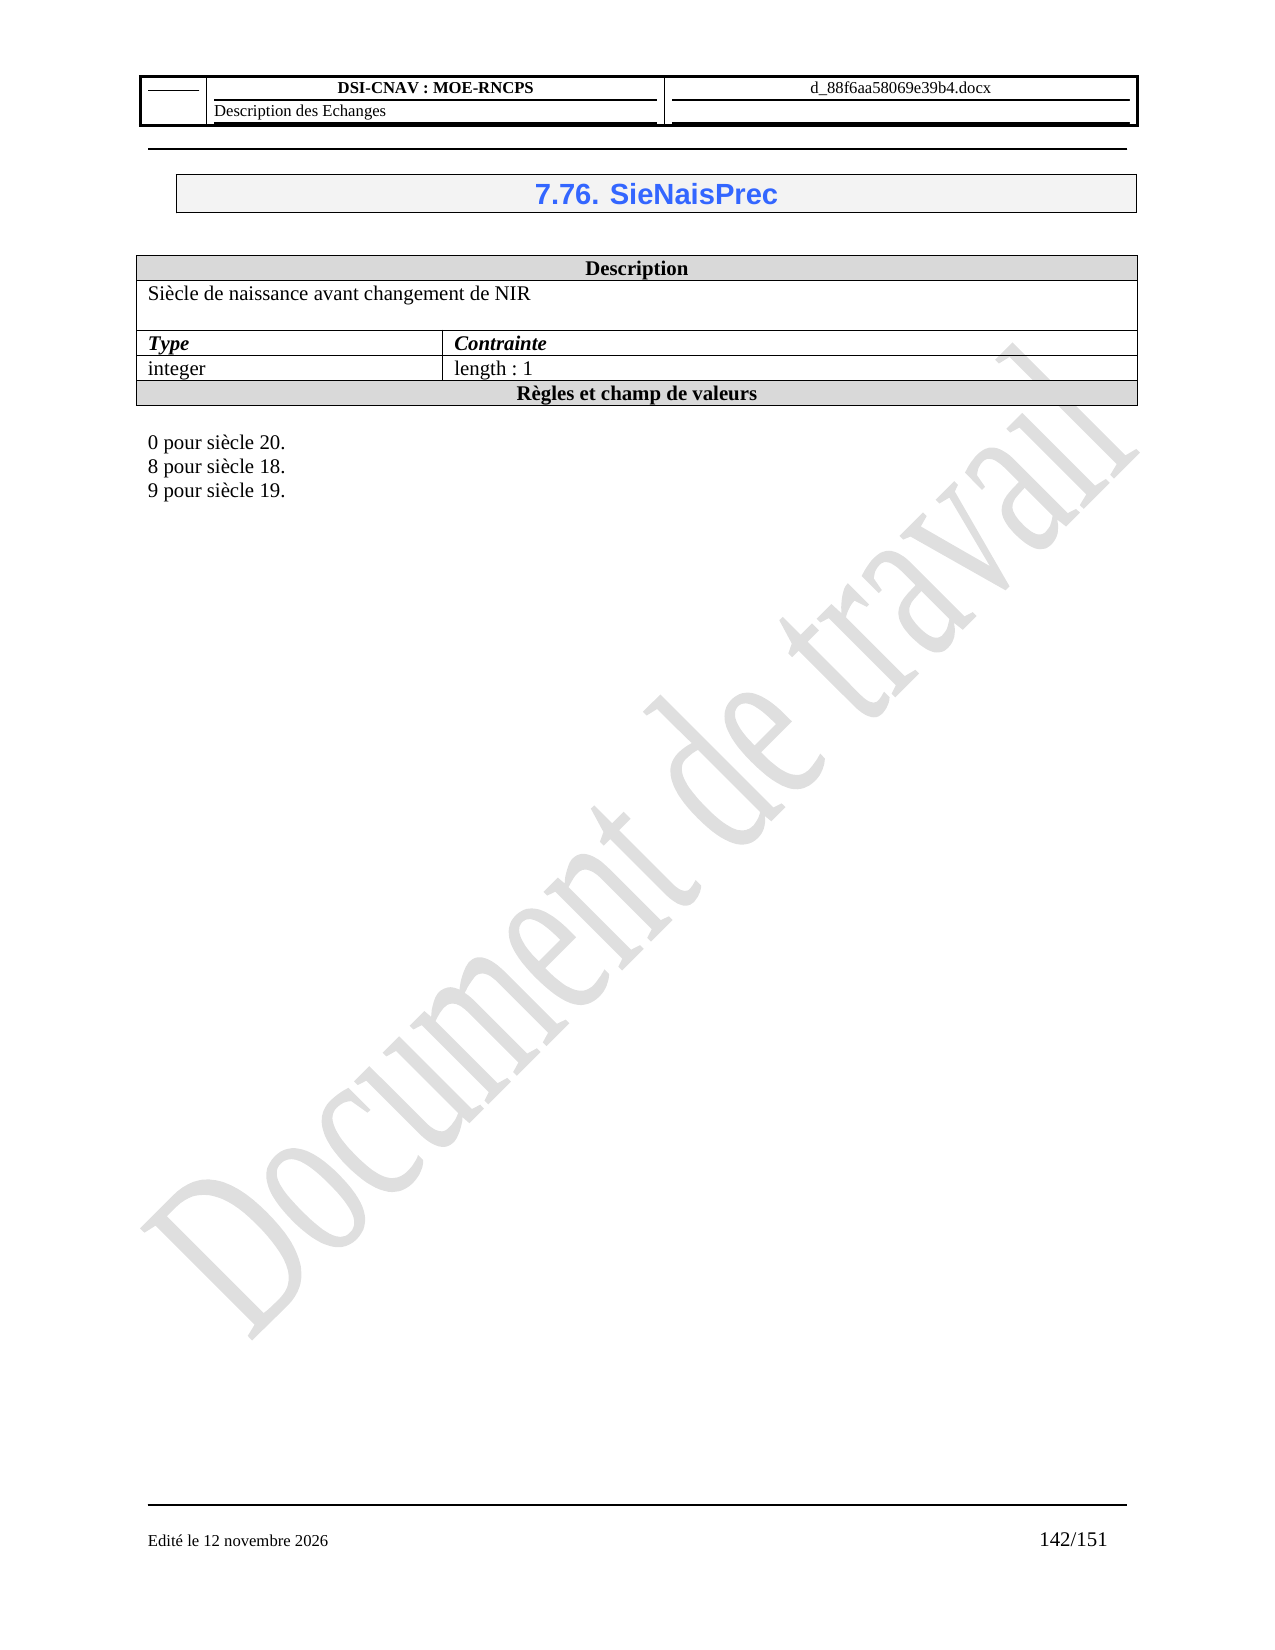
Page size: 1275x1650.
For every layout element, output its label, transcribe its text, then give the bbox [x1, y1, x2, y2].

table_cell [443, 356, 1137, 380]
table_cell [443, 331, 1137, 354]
text 0 pour siècle 20. [148, 430, 1127, 454]
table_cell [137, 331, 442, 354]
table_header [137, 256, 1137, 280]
text 8 pour siècle 18. [148, 454, 1127, 478]
text 9 pour siècle 19. [148, 478, 1127, 502]
subtitle SieNaisPrec [177, 175, 1136, 212]
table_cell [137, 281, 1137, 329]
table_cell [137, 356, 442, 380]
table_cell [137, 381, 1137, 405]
